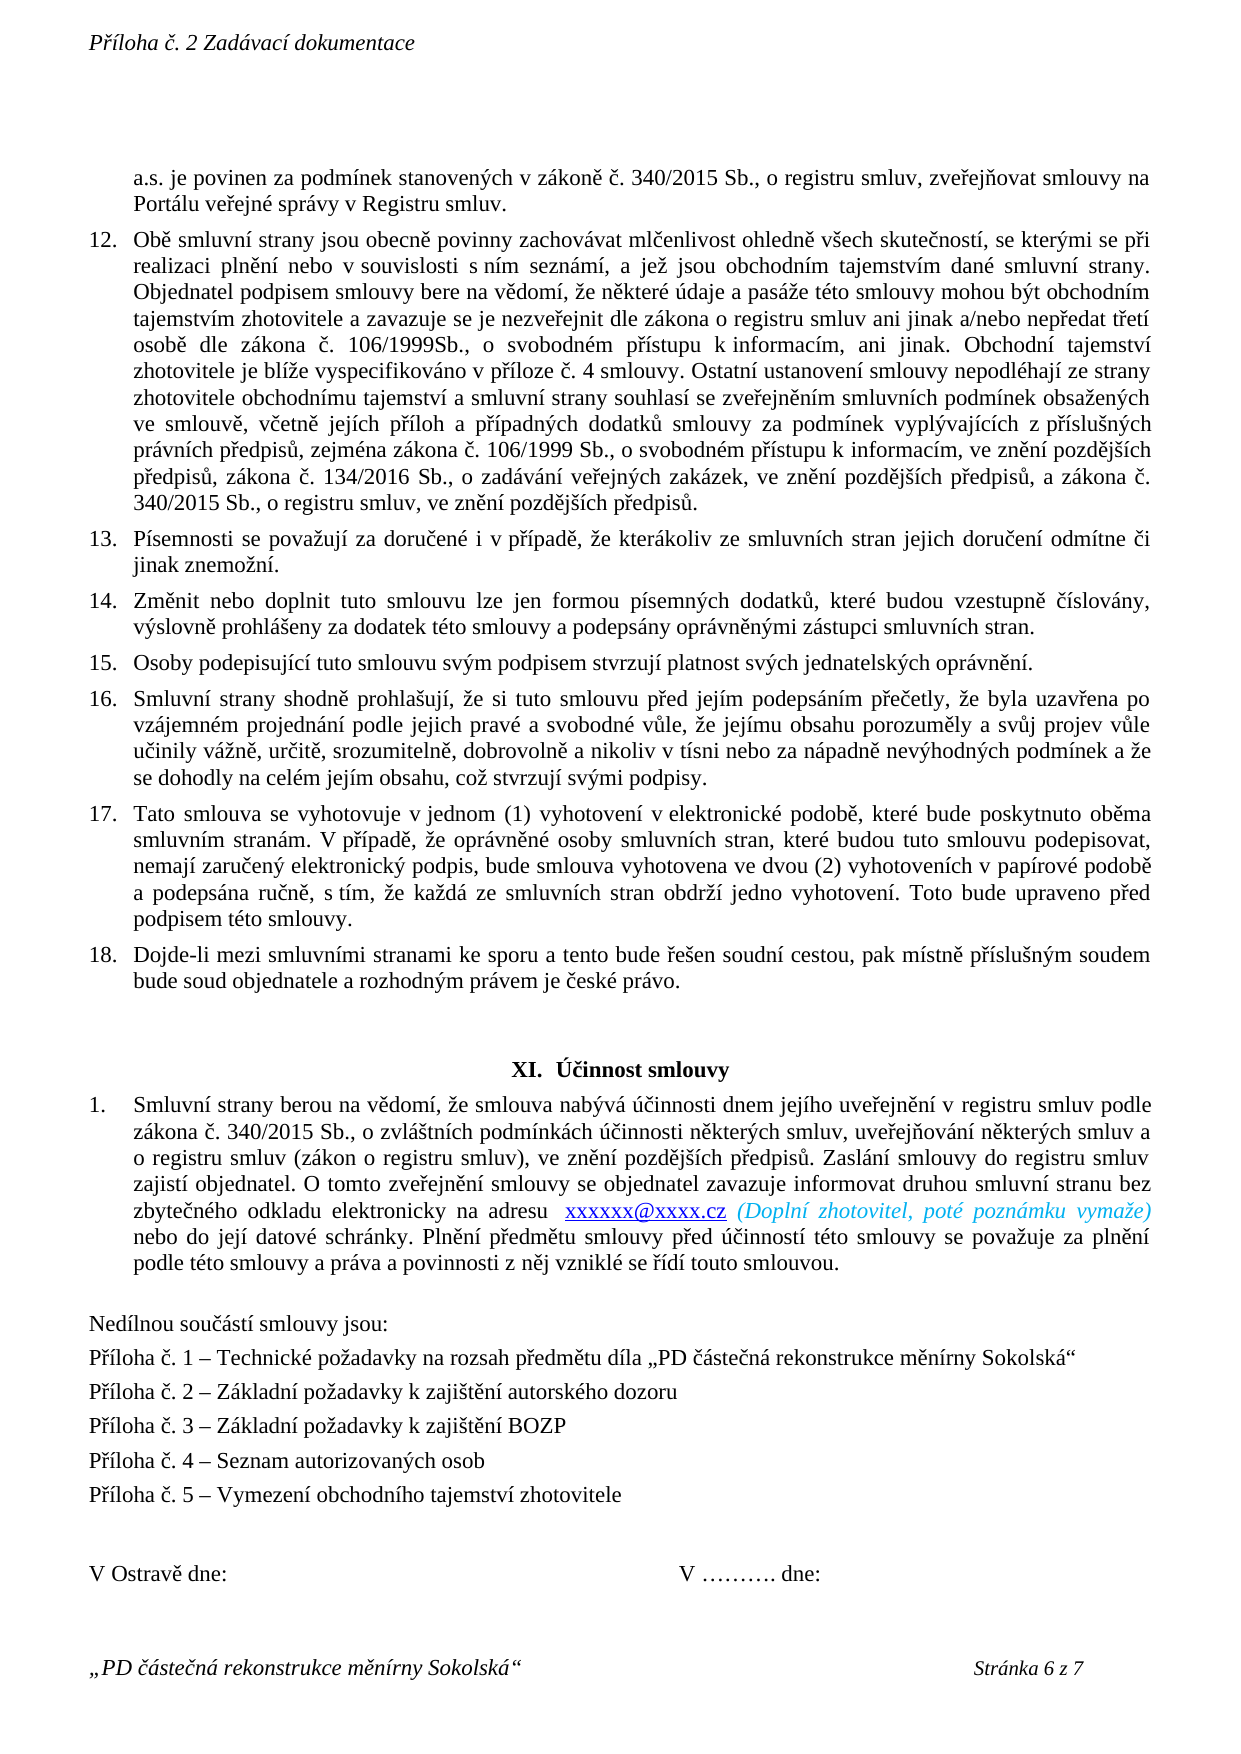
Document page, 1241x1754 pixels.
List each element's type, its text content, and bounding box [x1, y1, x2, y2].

text Příloha č. 5 – Vymezení obchodního tajemství zhotovitele [89, 1481, 1180, 1507]
list Obě smluvní strany jsou obecně povinny zachovávat mlčenlivost ohledně všech skutečností, se kterými se při realizaci plnění nebo v souvislosti s ním seznámí, a jež jsou obchodním tajemstvím dané smluvní strany. Objednatel podpisem smlouvy bere na vědomí, že některé údaje a pasáže této smlouvy mohou být obchodním tajemstvím zhotovitele a zavazuje se je nezveřejnit dle zákona o registru smluv ani jinak a/nebo nepředat třetí osobě dle zákona č. 106/1999Sb., o svobodném přístupu k informacím, ani jinak. Obchodní tajemství zhotovitele je blíže vyspecifikováno v příloze č. 4 smlouvy. Ostatní ustanovení smlouvy nepodléhají ze strany zhotovitele obchodnímu tajemství a smluvní strany souhlasí se zveřejněním smluvních podmínek obsažených ve smlouvě, včetně jejích příloh a případných dodatků smlouvy za podmínek vyplývajících z příslušných právních předpisů, zejména zákona č. 106/1999 Sb., o svobodném přístupu k informacím, ve znění pozdějších předpisů, zákona č. 134/2016 Sb., o zadávání veřejných zakázek, ve znění pozdějších předpisů, a zákona č. 340/2015 Sb., o registru smluv, ve znění pozdějších předpisů. [89, 226, 1152, 516]
text Nedílnou součástí smlouvy jsou: [89, 1310, 1180, 1336]
text Příloha č. 4 – Seznam autorizovaných osob [89, 1447, 1180, 1473]
list Změnit nebo doplnit tuto smlouvu lze jen formou písemných dodatků, které budou vzestupně číslovány, výslovně prohlášeny za dodatek této smlouvy a podepsány oprávněnými zástupci smluvních stran. [89, 587, 1152, 640]
list Tato smlouva se vyhotovuje v jednom (1) vyhotovení v elektronické podobě, které bude poskytnuto oběma smluvním stranám. V případě, že oprávněné osoby smluvních stran, které budou tuto smlouvu podepisovat, nemají zaručený elektronický podpis, bude smlouva vyhotovena ve dvou (2) vyhotoveních v papírové podobě a podepsána ručně, s tím, že každá ze smluvních stran obdrží jedno vyhotovení. Toto bude upraveno před podpisem této smlouvy. [89, 800, 1152, 931]
list Účinnost smlouvy [89, 1056, 1152, 1082]
list Smluvní strany shodně prohlašují, že si tuto smlouvu před jejím podepsáním přečetly, že byla uzavřena po vzájemném projednání podle jejich pravé a svobodné vůle, že jejímu obsahu porozuměly a svůj projev vůle učinily vážně, určitě, srozumitelně, dobrovolně a nikoliv v tísni nebo za nápadně nevýhodných podmínek a že se dohodly na celém jejím obsahu, což stvrzují svými podpisy. [89, 685, 1152, 790]
text Příloha č. 2 – Základní požadavky k zajištění autorského dozoru [89, 1378, 1180, 1405]
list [89, 164, 1152, 216]
text Příloha č. 1 – Technické požadavky na rozsah předmětu díla „PD částečná rekonstrukce měnírny Sokolská“ [89, 1344, 1180, 1371]
list Smluvní strany berou na vědomí, že smlouva nabývá účinnosti dnem jejího uveřejnění v registru smluv podle zákona č. 340/2015 Sb., o zvláštních podmínkách účinnosti některých smluv, uveřejňování některých smluv a o registru smluv (zákon o registru smluv), ve znění pozdějších předpisů. Zaslání smlouvy do registru smluv zajistí objednatel. O tomto zveřejnění smlouvy se objednatel zavazuje informovat druhou smluvní stranu bez zbytečného odkladu elektronicky na adresu xxxxxx@xxxx.cz (Doplní zhotovitel, poté poznámku vymaže) nebo do její datové schránky. Plnění předmětu smlouvy před účinností této smlouvy se považuje za plnění podle této smlouvy a práva a povinnosti z něj vzniklé se řídí touto smlouvou. [89, 1091, 1152, 1276]
text Příloha č. 3 – Základní požadavky k zajištění BOZP [89, 1412, 1180, 1439]
list Dojde-li mezi smluvními stranami ke sporu a tento bude řešen soudní cestou, pak místně příslušným soudem bude soud objednatele a rozhodným právem je české právo. [89, 941, 1152, 993]
list Písemnosti se považují za doručené i v případě, že kterákoliv ze smluvních stran jejich doručení odmítne či jinak znemožní. [89, 525, 1152, 578]
list Osoby podepisující tuto smlouvu svým podpisem stvrzují platnost svých jednatelských oprávnění. [89, 649, 1152, 676]
text V Ostravě dne: V ………. dne: [89, 1560, 1152, 1586]
